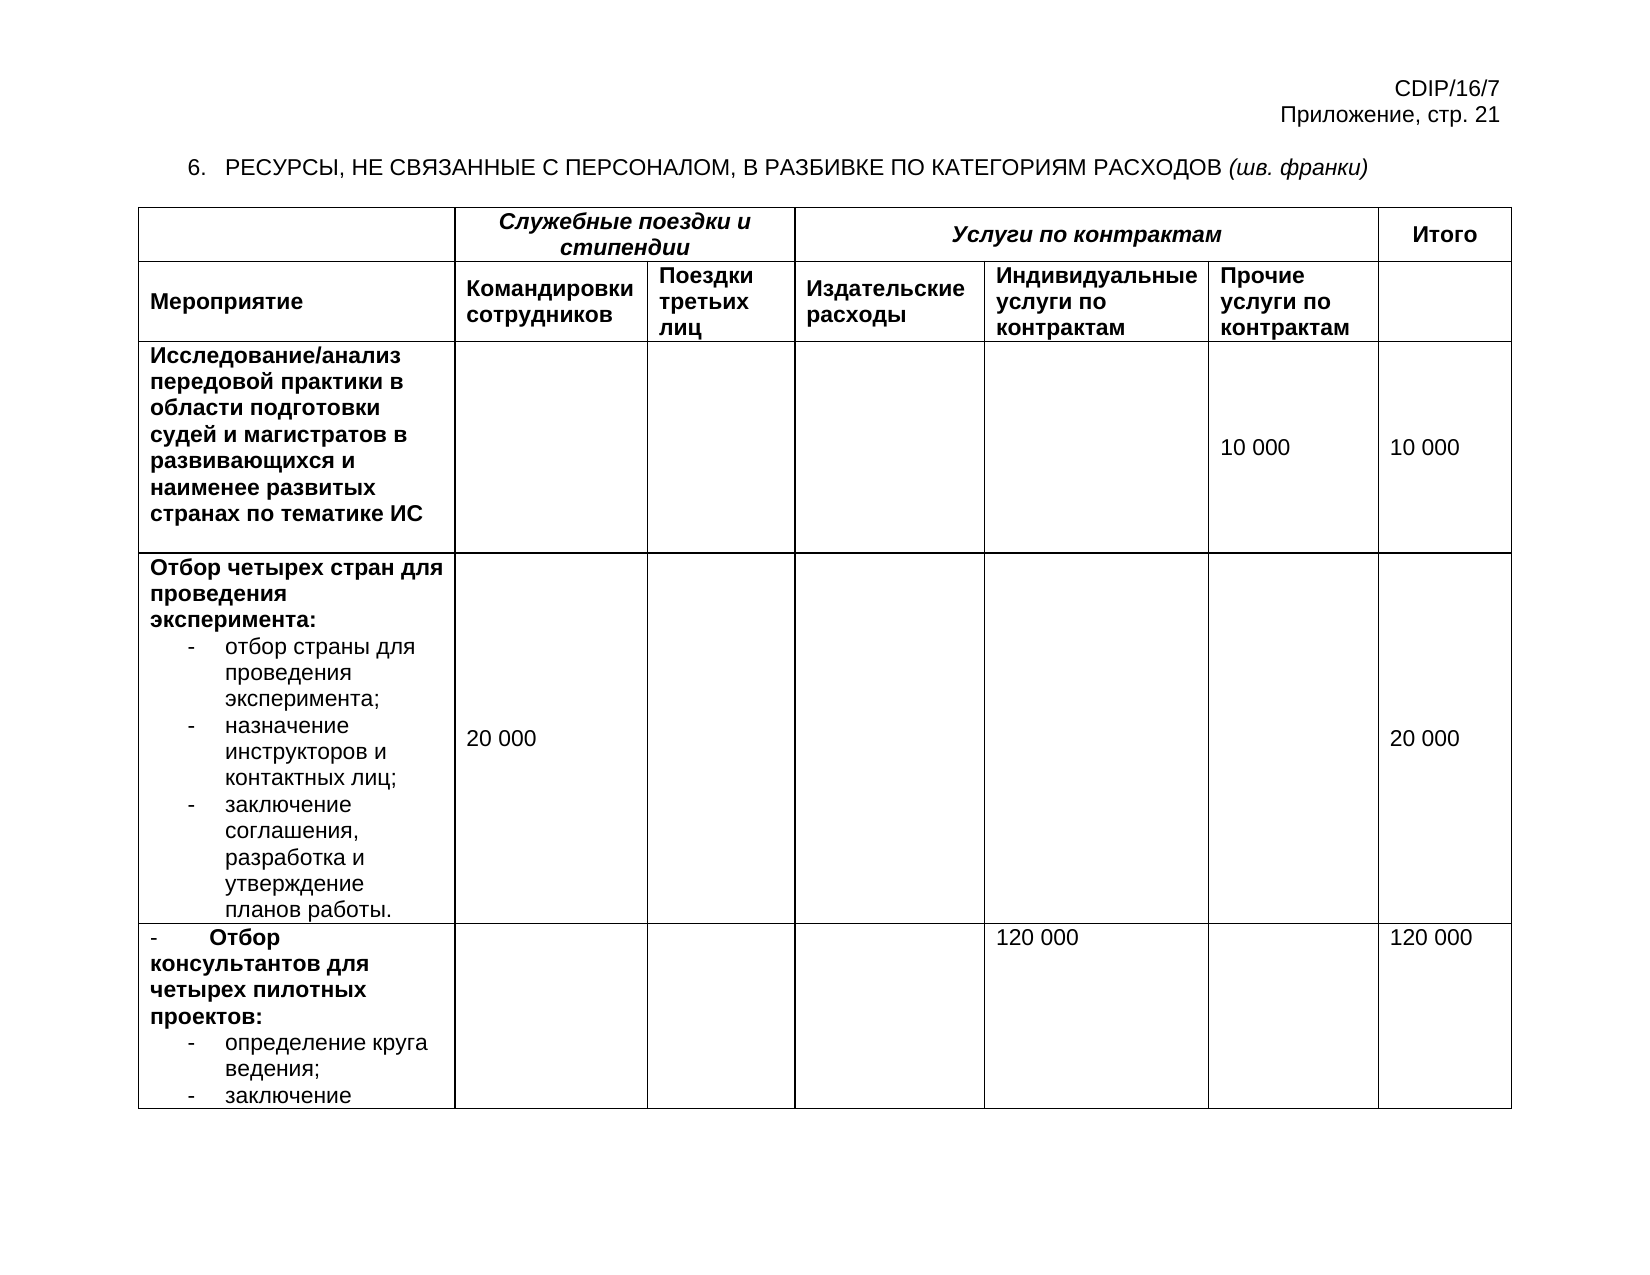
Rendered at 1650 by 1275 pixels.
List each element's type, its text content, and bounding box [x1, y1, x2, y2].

table_cell [648, 554, 794, 922]
table_cell [796, 342, 984, 552]
table_header [139, 208, 454, 261]
table_header Итого [1379, 208, 1511, 261]
table_cell [985, 342, 1208, 552]
table_cell [648, 342, 794, 552]
table_header Услуги по контрактам [796, 208, 1378, 261]
table_cell [1379, 262, 1511, 341]
table_cell [648, 924, 794, 1108]
table_cell Прочие услуги по контрактам [1209, 262, 1378, 341]
table_cell [456, 342, 647, 552]
table_cell [796, 924, 984, 1108]
table_cell 20 000 [1379, 554, 1511, 922]
table_cell Исследование/анализ передовой практики в области подготовки судей и магистратов в развивающихся и наименее развитых странах по тематике ИС [139, 342, 454, 552]
table_cell Издательские расходы [796, 262, 984, 341]
table_cell 120 000 [1379, 924, 1511, 1108]
table_cell [456, 924, 647, 1108]
table_cell 20 000 [456, 554, 647, 922]
table_header Служебные поездки и стипендии [456, 208, 794, 261]
table_cell 10 000 [1379, 342, 1511, 552]
table_cell [1209, 924, 1378, 1108]
table_cell 10 000 [1209, 342, 1378, 552]
table_cell Поездки третьих лиц [648, 262, 794, 341]
list РЕСУРСЫ, НЕ СВЯЗАННЫЕ С ПЕРСОНАЛОМ, В РАЗБИВКЕ ПО КАТЕГОРИЯМ РАСХОДОВ (шв. франки) [187, 154, 1500, 180]
table_cell [985, 554, 1208, 922]
table_cell Командировки сотрудников [456, 262, 647, 341]
table_cell Отбор четырех стран для проведения эксперимента: отбор страны для проведения эксперимента; назначение инструкторов и контактных лиц; заключение соглашения, разработка и утверждение планов работы. [139, 554, 454, 922]
table_cell 120 000 [985, 924, 1208, 1108]
table_cell Индивидуальные услуги по контрактам [985, 262, 1208, 341]
table_cell Мероприятие [139, 262, 454, 341]
table_cell [1209, 554, 1378, 922]
table_cell [796, 554, 984, 922]
table_cell Отбор консультантов для четырех пилотных проектов: определение круга ведения; заключение контрактов на оказание УИК. [139, 924, 454, 1108]
